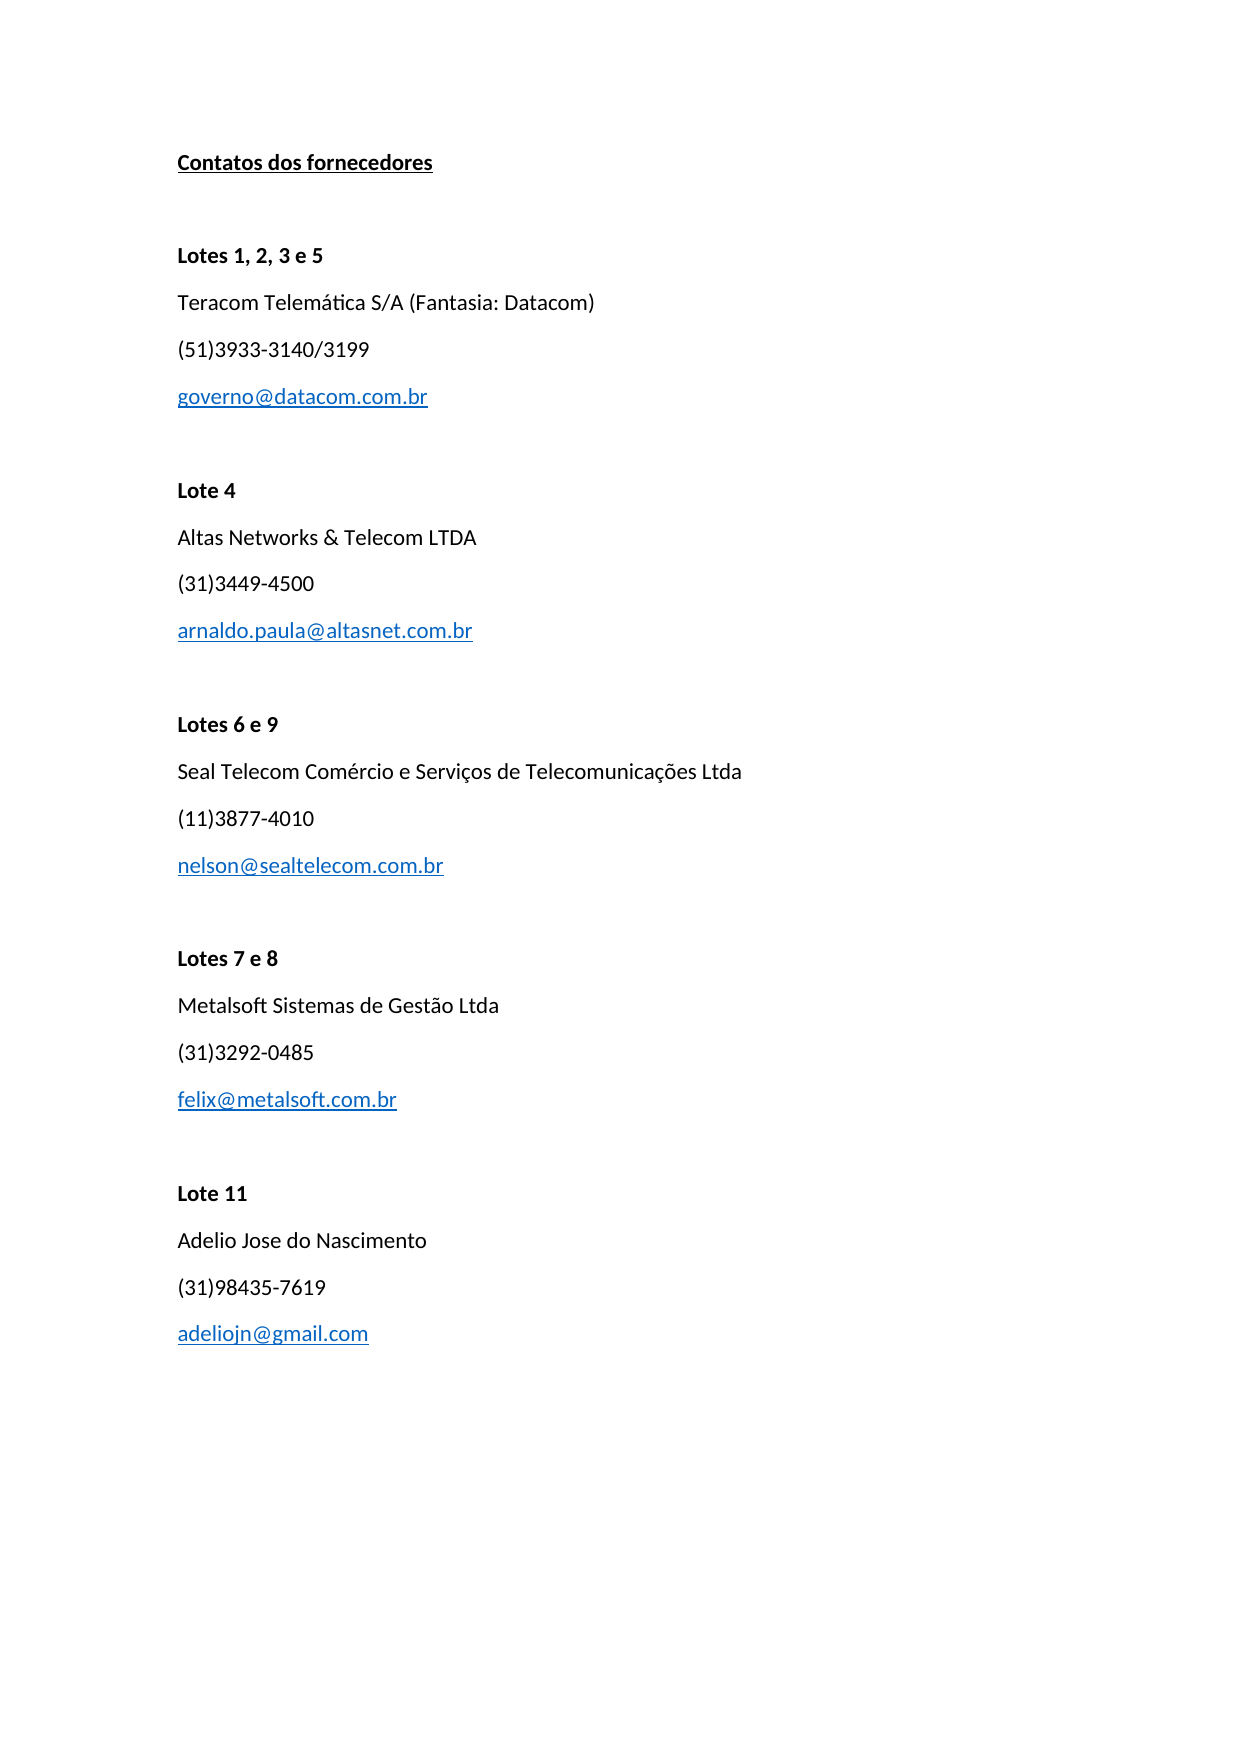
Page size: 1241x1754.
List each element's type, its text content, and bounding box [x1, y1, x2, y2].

text Teracom Telemática S/A (Fantasia: Datacom) [177, 288, 1063, 316]
text (31)98435-7619 [177, 1273, 1063, 1301]
text Lotes 6 e 9 [177, 710, 1063, 738]
text (11)3877-4010 [177, 804, 1063, 832]
text Metalsoft Sistemas de Gestão Ltda [177, 991, 1063, 1019]
text Lotes 1, 2, 3 e 5 [177, 241, 1063, 269]
text Lotes 7 e 8 [177, 944, 1063, 972]
text adeliojn@gmail.com [177, 1319, 1063, 1347]
text (51)3933-3140/3199 [177, 335, 1063, 363]
text Lote 4 [177, 476, 1063, 504]
text Contatos dos fornecedores [177, 148, 1063, 176]
text felix@metalsoft.com.br [177, 1085, 1063, 1113]
text Altas Networks & Telecom LTDA [177, 523, 1063, 551]
text nelson@sealtelecom.com.br [177, 851, 1063, 879]
text (31)3449-4500 [177, 569, 1063, 597]
text (31)3292-0485 [177, 1038, 1063, 1066]
text Adelio Jose do Nascimento [177, 1226, 1063, 1254]
text Lote 11 [177, 1179, 1063, 1207]
text governo@datacom.com.br [177, 382, 1063, 410]
text Seal Telecom Comércio e Serviços de Telecomunicações Ltda [177, 757, 1063, 785]
text arnaldo.paula@altasnet.com.br [177, 616, 1063, 644]
